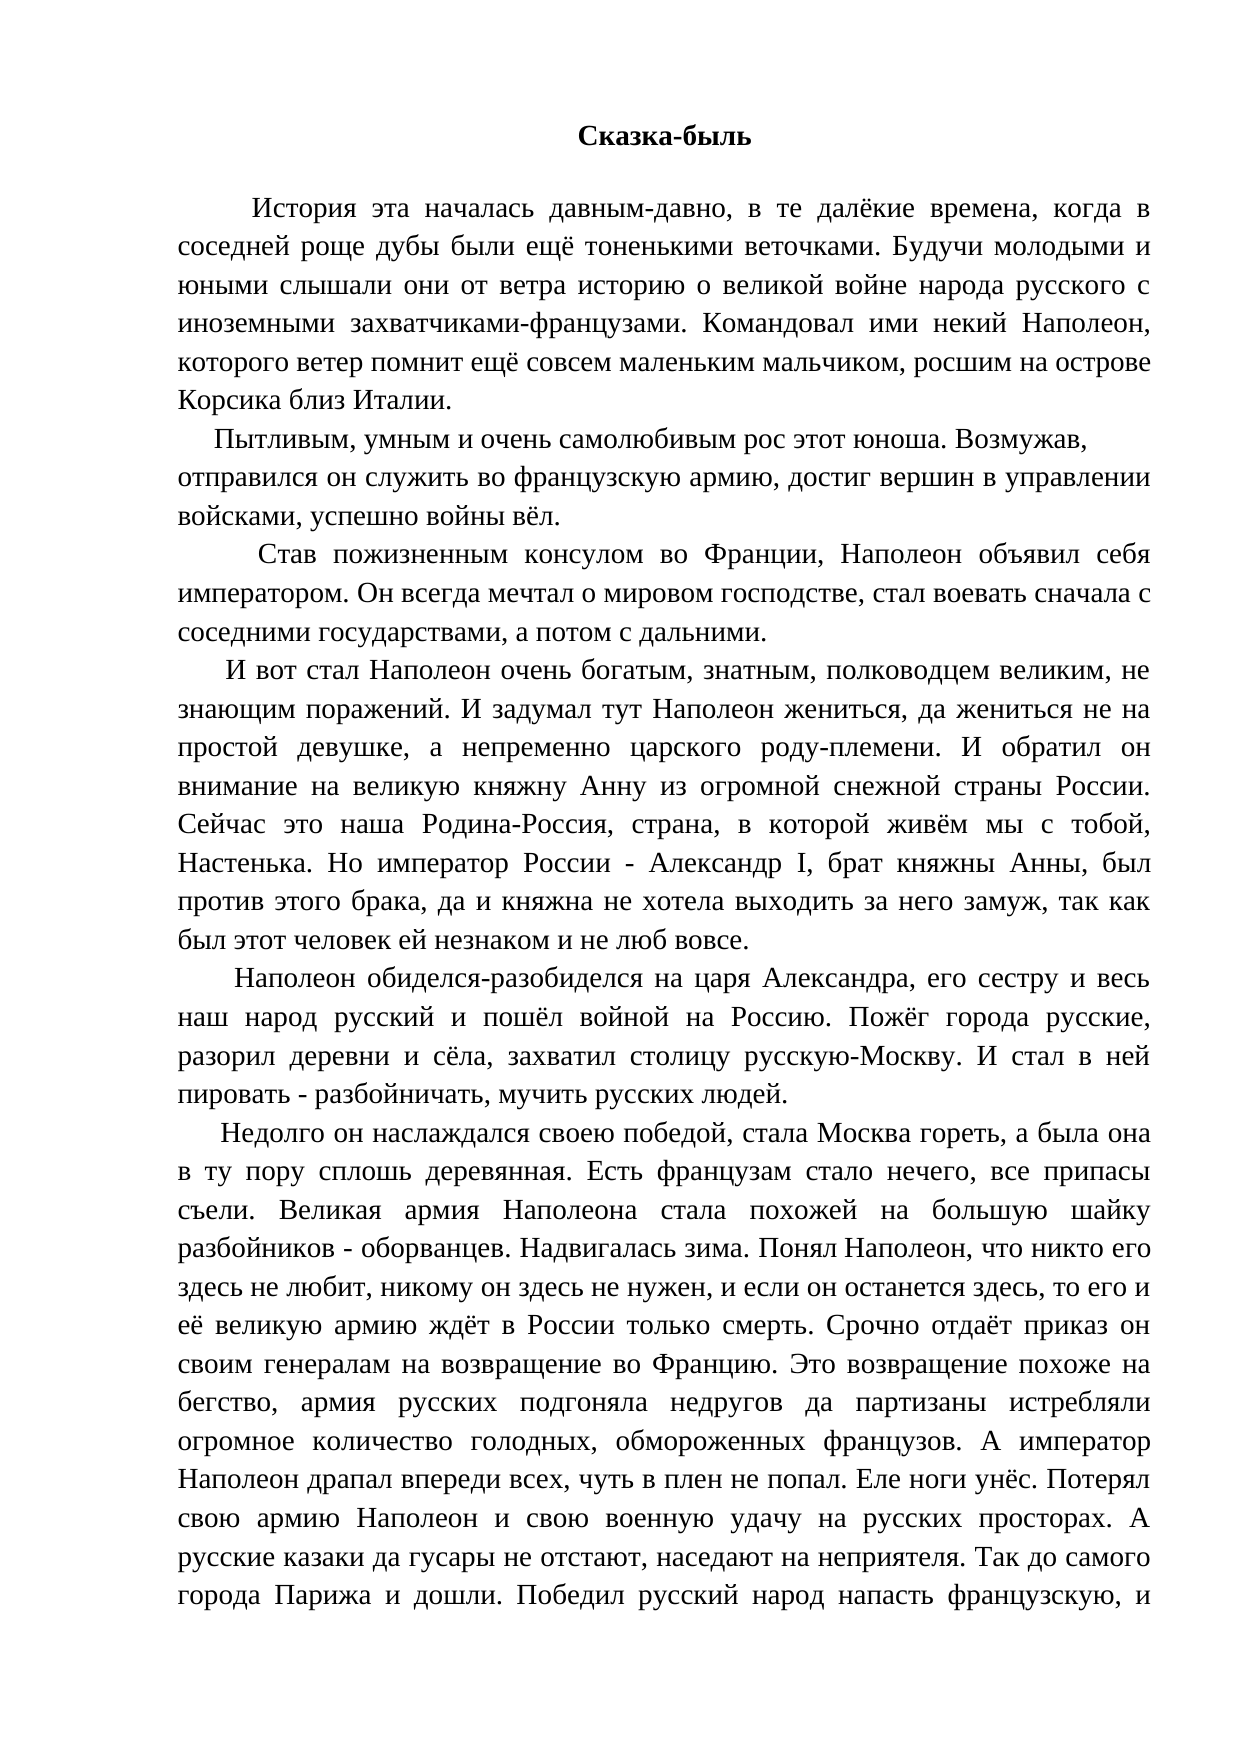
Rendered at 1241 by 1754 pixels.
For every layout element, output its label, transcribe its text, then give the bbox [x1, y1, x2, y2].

text Сказка-быль [177, 118, 1152, 152]
text отправился он служить во французскую армию, достиг вершин в управлении войсками, успешно войны вёл. [177, 459, 1152, 532]
text Наполеон обиделся-разобиделся на царя Александра, его сестру и весь наш народ русский и пошёл войной на Россию. Пожёг города русские, разорил деревни и сёла, захватил столицу русскую-Москву. И стал в ней пировать - разбойничать, мучить русских людей. [177, 961, 1152, 1110]
text Пытливым, умным и очень самолюбивым рос этот юноша. Возмужав, [177, 421, 1152, 454]
text И вот стал Наполеон очень богатым, знатным, полководцем великим, не знающим поражений. И задумал тут Наполеон жениться, да жениться не на простой девушке, а непременно царского роду-племени. И обратил он внимание на великую княжну Анну из огромной снежной страны России. Сейчас это наша Родина-Россия, страна, в которой живём мы с тобой, Настенька. Но император России - Александр I, брат княжны Анны, был против этого брака, да и княжна не хотела выходить за него замуж, так как был этот человек ей незнаком и не люб вовсе. [177, 652, 1152, 956]
text История эта началась давным-давно, в те далёкие времена, когда в соседней роще дубы были ещё тоненькими веточками. Будучи молодыми и юными слышали они от ветра историю о великой войне народа русского с иноземными захватчиками-французами. Командовал ими некий Наполеон, которого ветер помнит ещё совсем маленьким мальчиком, росшим на острове Корсика близ Италии. [177, 190, 1152, 416]
text Став пожизненным консулом во Франции, Наполеон объявил себя императором. Он всегда мечтал о мировом господстве, стал воевать сначала с соседними государствами, а потом с дальними. [177, 537, 1152, 647]
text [177, 1115, 1152, 1611]
